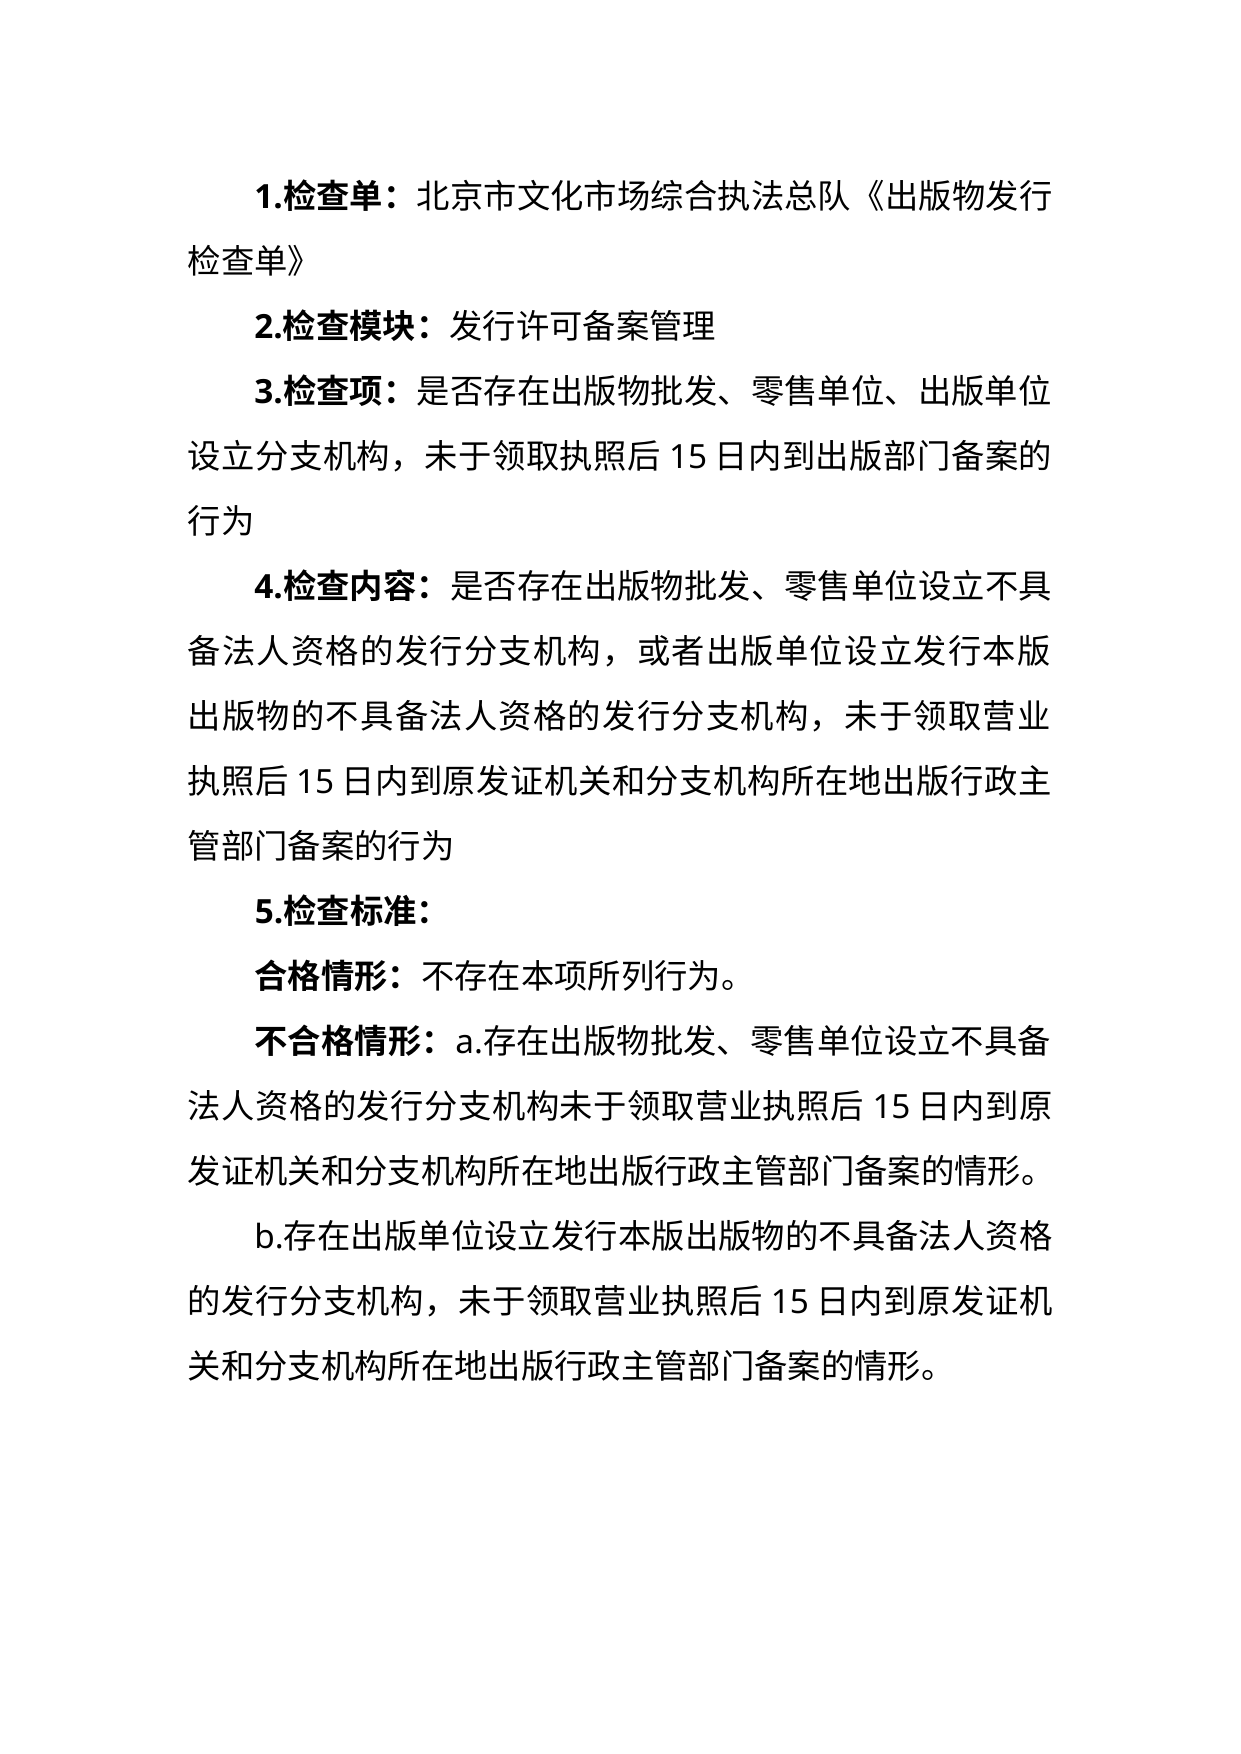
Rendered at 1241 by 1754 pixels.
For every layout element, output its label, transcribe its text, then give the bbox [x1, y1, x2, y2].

text 2.检查模块：发行许可备案管理 [187, 292, 1053, 357]
text 3.检查项：是否存在出版物批发、零售单位、出版单位设立分支机构，未于领取执照后15日内到出版部门备案的行为 [187, 357, 1053, 552]
text 合格情形：不存在本项所列行为。 [187, 942, 1053, 1007]
text 1.检查单：北京市文化市场综合执法总队《出版物发行检查单》 [187, 162, 1053, 292]
text 5.检查标准： [187, 877, 1053, 942]
text 不合格情形：a.存在出版物批发、零售单位设立不具备法人资格的发行分支机构未于领取营业执照后15日内到原发证机关和分支机构所在地出版行政主管部门备案的情形。 [187, 1007, 1053, 1202]
text b.存在出版单位设立发行本版出版物的不具备法人资格的发行分支机构，未于领取营业执照后15日内到原发证机关和分支机构所在地出版行政主管部门备案的情形。 [187, 1202, 1053, 1397]
text 4.检查内容：是否存在出版物批发、零售单位设立不具备法人资格的发行分支机构，或者出版单位设立发行本版出版物的不具备法人资格的发行分支机构，未于领取营业执照后15日内到原发证机关和分支机构所在地出版行政主管部门备案的行为 [187, 552, 1053, 877]
